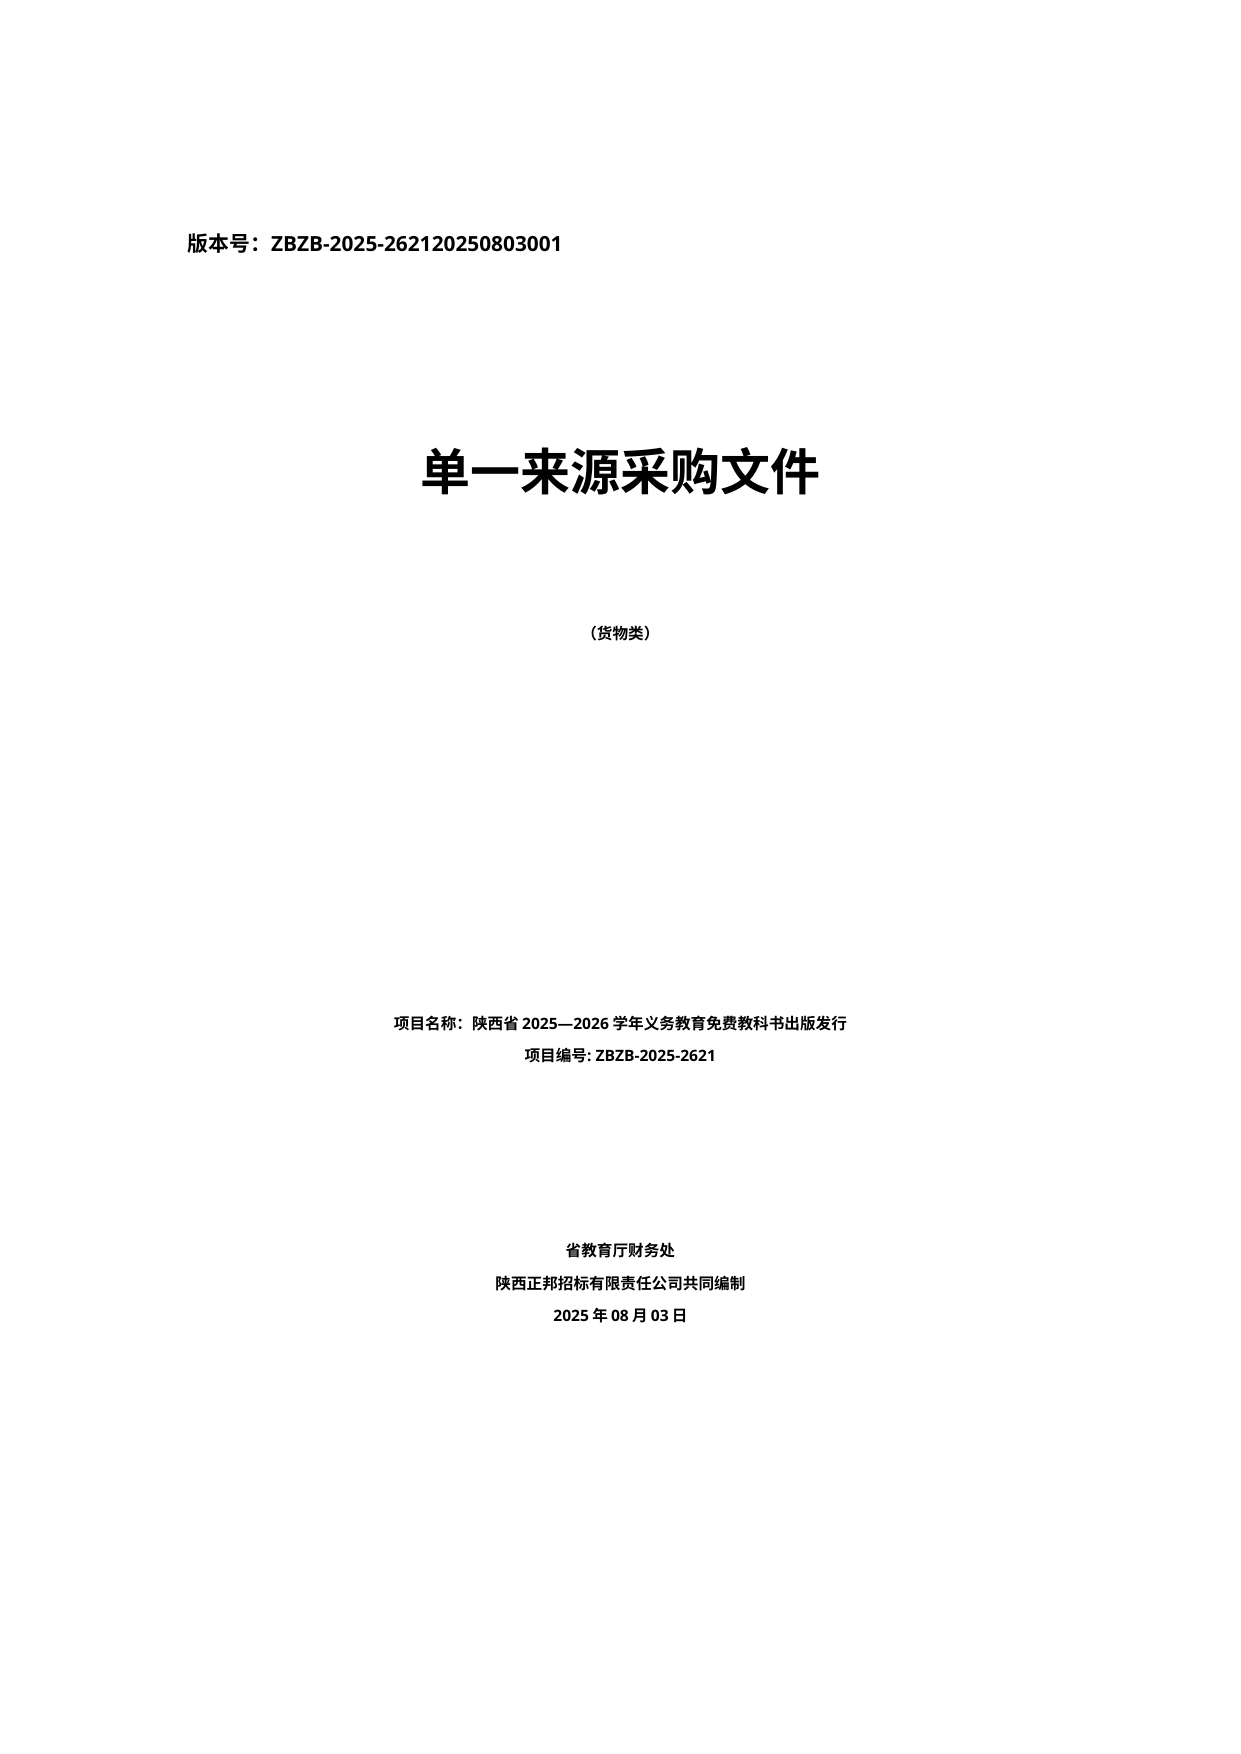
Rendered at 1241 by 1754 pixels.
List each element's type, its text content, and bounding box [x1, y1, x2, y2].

text 2025年08月03日 [187, 1299, 1053, 1332]
text 项目名称：陕西省2025—2026学年义务教育免费教科书出版发行 [187, 1007, 1053, 1039]
text 省教育厅财务处 [187, 1234, 1053, 1267]
text （货物类） [187, 617, 1053, 1007]
text 版本号：ZBZB-2025-262120250803001 [187, 227, 1053, 422]
text 单一来源采购文件 [187, 422, 1053, 617]
text 陕西正邦招标有限责任公司共同编制 [187, 1267, 1053, 1299]
text 项目编号: ZBZB-2025-2621 [187, 1039, 1053, 1234]
